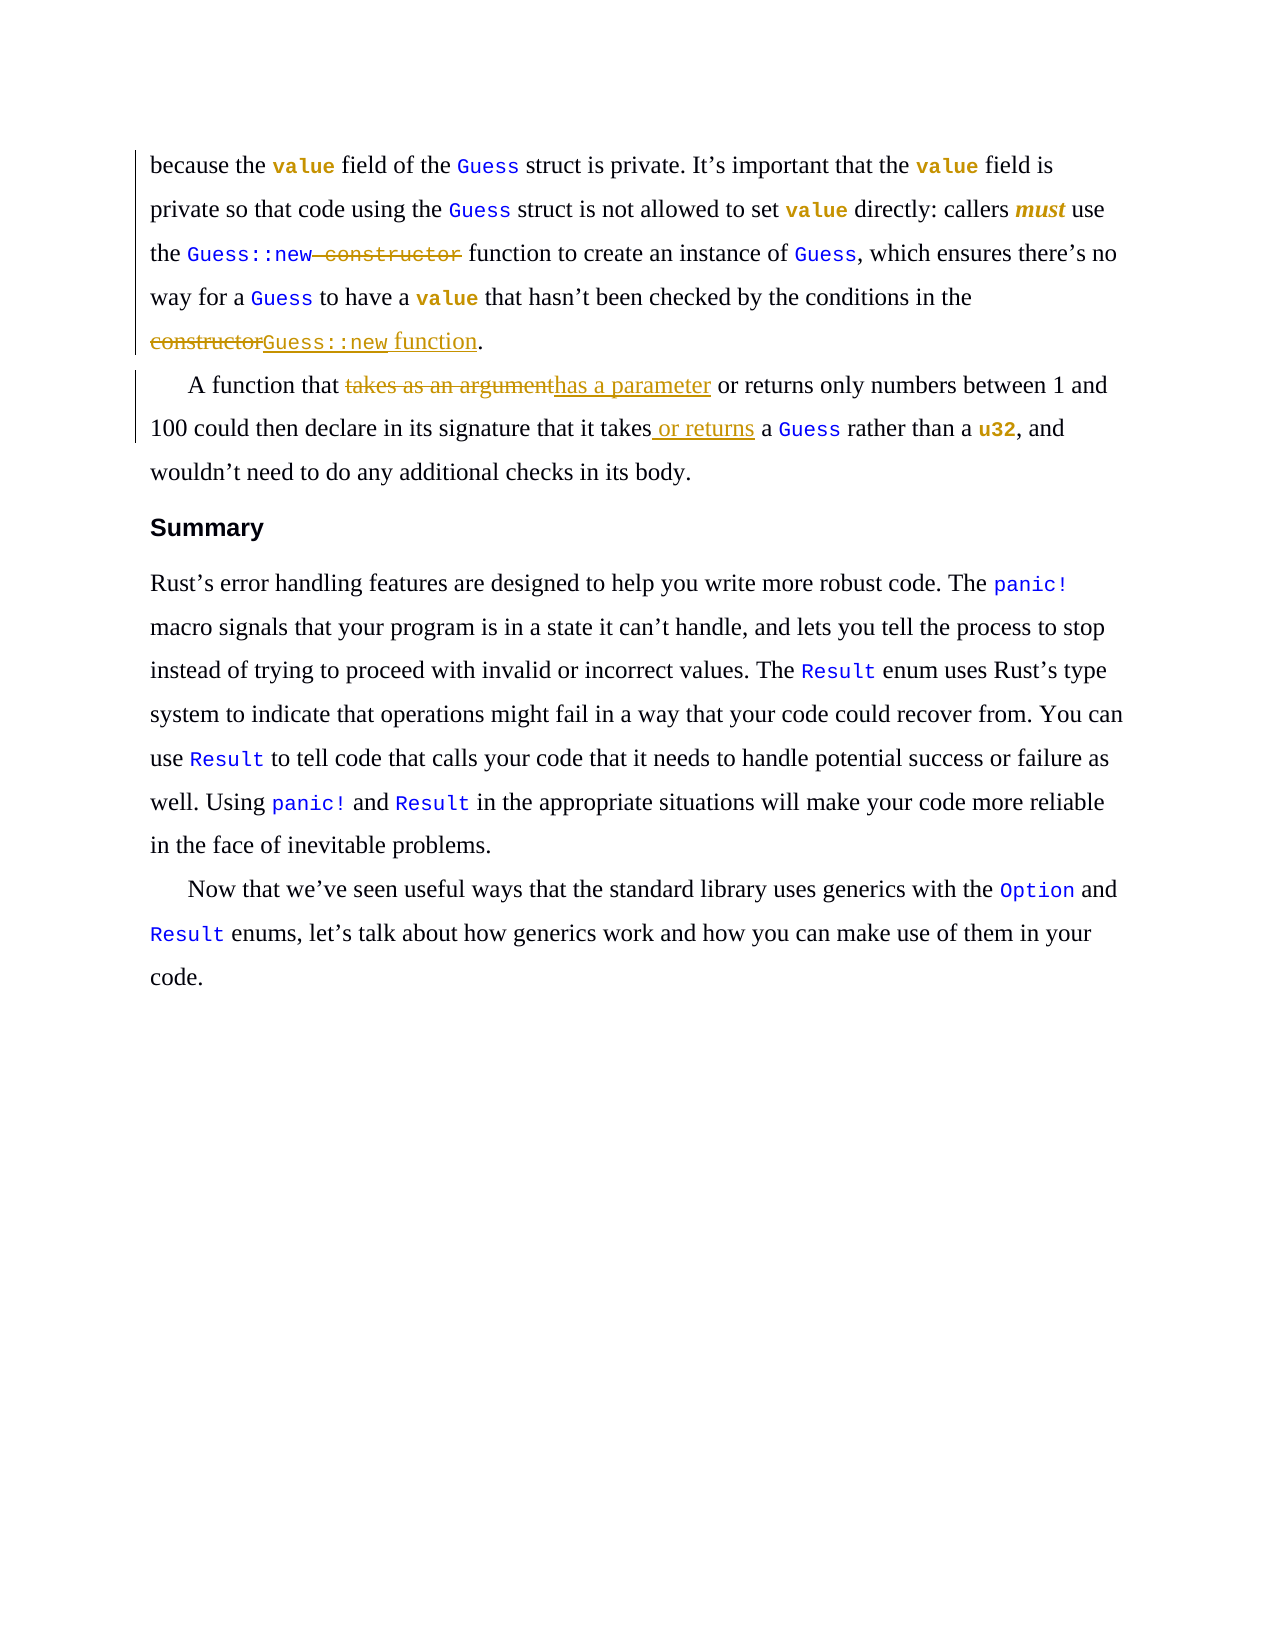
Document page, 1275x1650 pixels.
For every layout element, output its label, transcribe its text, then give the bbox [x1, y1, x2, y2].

text A function that or returns only numbers between 1 and 100 could then declare in its signature that it takes a Guess rather than a u32, and wouldn’t need to do any additional checks in its body. [150, 370, 1125, 486]
text Now that we’ve seen useful ways that the standard library uses generics with the Option and Result enums, let’s talk about how generics work and how you can make use of them in your code. [150, 874, 1125, 990]
text Rust’s error handling features are designed to help you write more robust code. The panic! macro signals that your program is in a state it can’t handle, and lets you tell the process to stop instead of trying to proceed with invalid or incorrect values. The Result enum uses Rust’s type system to indicate that operations might fail in a way that your code could recover from. You can use Result to tell code that calls your code that it needs to handle potential success or failure as well. Using panic! and Result in the appropriate situations will make your code more reliable in the face of inevitable problems. [150, 568, 1125, 859]
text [150, 150, 1125, 355]
text Summary [150, 513, 1125, 542]
